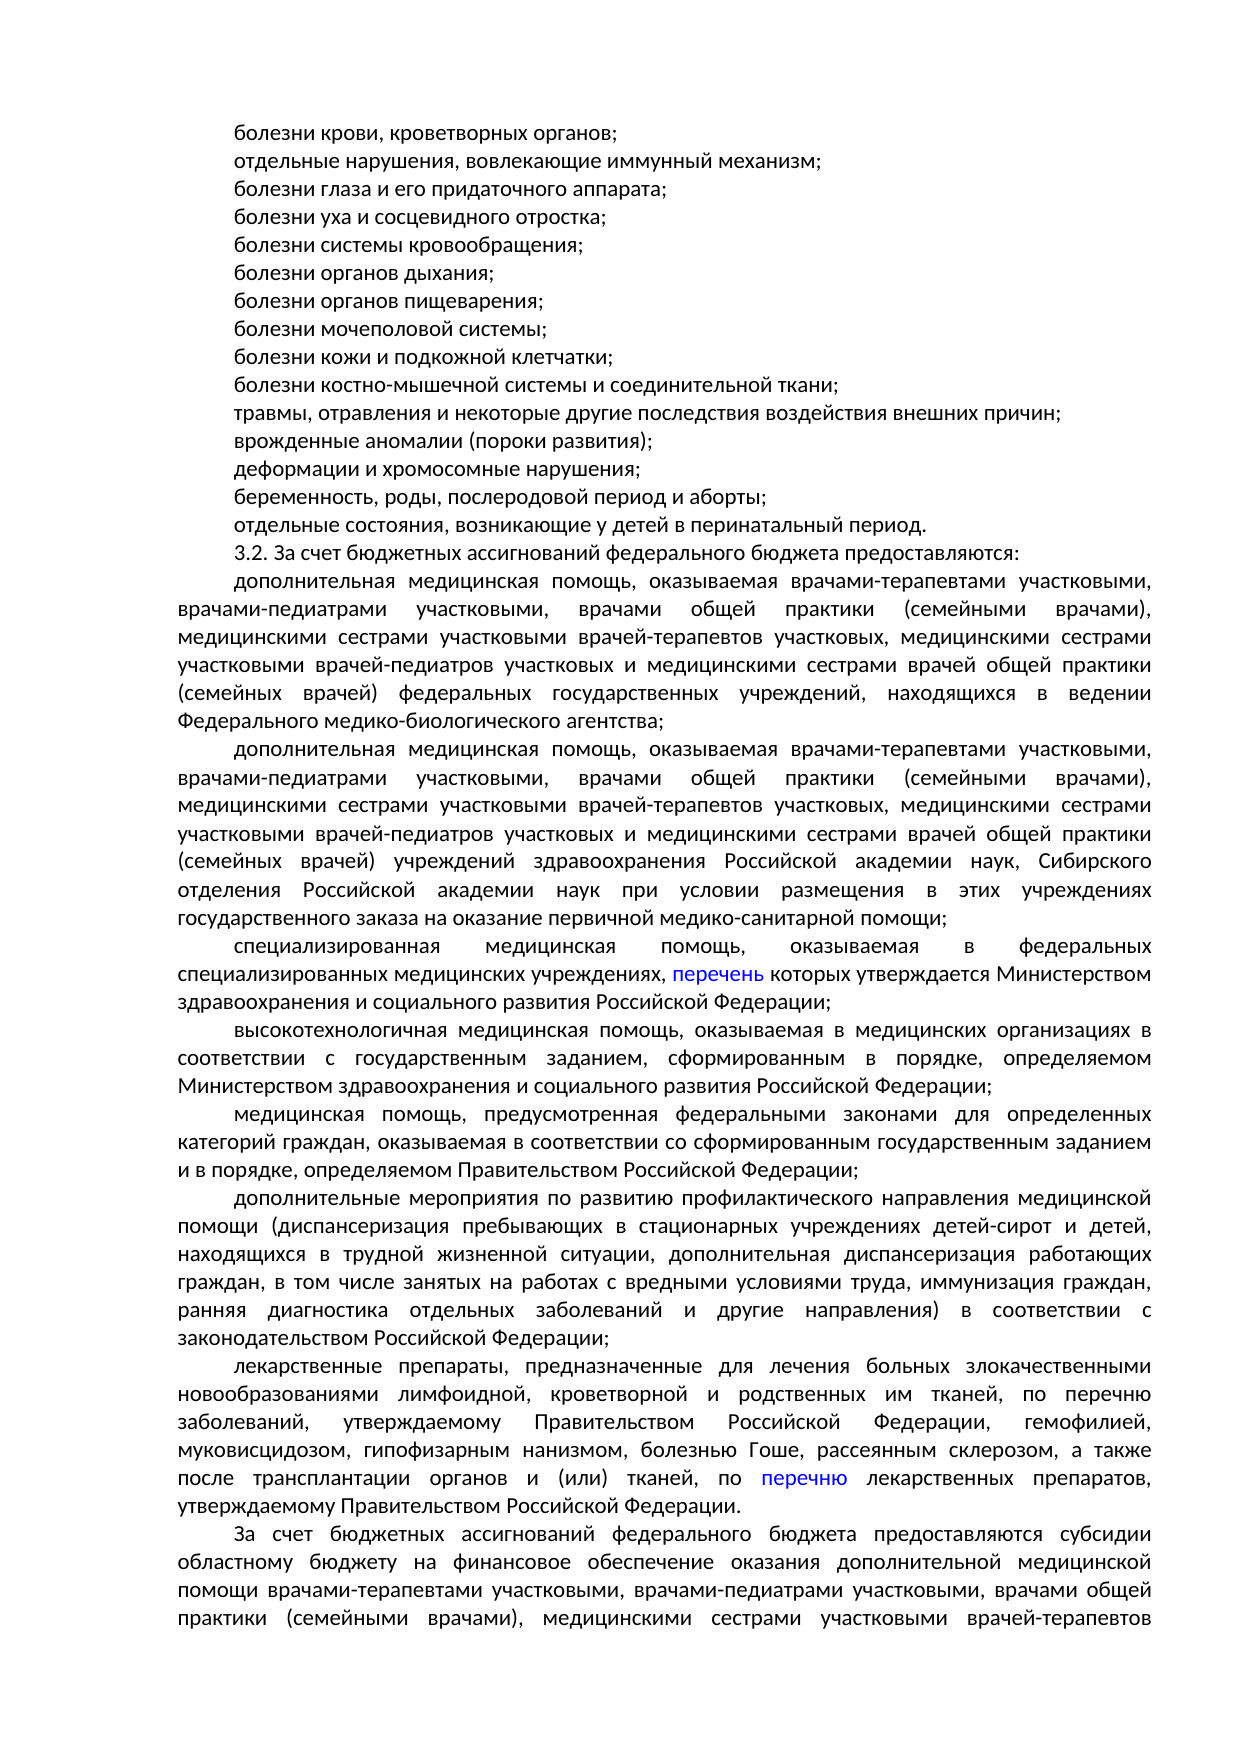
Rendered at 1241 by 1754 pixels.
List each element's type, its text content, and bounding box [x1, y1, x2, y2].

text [177, 1519, 1152, 1631]
text медицинская помощь, предусмотренная федеральными законами для определенных категорий граждан, оказываемая в соответствии со сформированным государственным заданием и в порядке, определяемом Правительством Российской Федерации; [177, 1099, 1152, 1183]
text отдельные нарушения, вовлекающие иммунный механизм; [177, 146, 1152, 174]
text болезни органов пищеварения; [177, 286, 1152, 314]
text отдельные состояния, возникающие у детей в перинатальный период. [177, 510, 1152, 538]
text болезни органов дыхания; [177, 258, 1152, 286]
text дополнительная медицинская помощь, оказываемая врачами-терапевтами участковыми, врачами-педиатрами участковыми, врачами общей практики (семейными врачами), медицинскими сестрами участковыми врачей-терапевтов участковых, медицинскими сестрами участковыми врачей-педиатров участковых и медицинскими сестрами врачей общей практики (семейных врачей) учреждений здравоохранения Российской академии наук, Сибирского отделения Российской академии наук при условии размещения в этих учреждениях государственного заказа на оказание первичной медико-санитарной помощи; [177, 734, 1152, 931]
text болезни мочеполовой системы; [177, 314, 1152, 342]
text беременность, роды, послеродовой период и аборты; [177, 482, 1152, 510]
text болезни крови, кроветворных органов; [177, 118, 1152, 146]
text деформации и хромосомные нарушения; [177, 454, 1152, 482]
text травмы, отравления и некоторые другие последствия воздействия внешних причин; [177, 398, 1152, 426]
text дополнительные мероприятия по развитию профилактического направления медицинской помощи (диспансеризация пребывающих в стационарных учреждениях детей-сирот и детей, находящихся в трудной жизненной ситуации, дополнительная диспансеризация работающих граждан, в том числе занятых на работах с вредными условиями труда, иммунизация граждан, ранняя диагностика отдельных заболеваний и другие направления) в соответствии с законодательством Российской Федерации; [177, 1183, 1152, 1351]
text 3.2. За счет бюджетных ассигнований федерального бюджета предоставляются: [177, 538, 1152, 566]
text болезни глаза и его придаточного аппарата; [177, 174, 1152, 202]
text лекарственные препараты, предназначенные для лечения больных злокачественными новообразованиями лимфоидной, кроветворной и родственных им тканей, по перечню заболеваний, утверждаемому Правительством Российской Федерации, гемофилией, муковисцидозом, гипофизарным нанизмом, болезнью Гоше, рассеянным склерозом, а также после трансплантации органов и (или) тканей, по перечню лекарственных препаратов, утверждаемому Правительством Российской Федерации. [177, 1351, 1152, 1519]
text болезни системы кровообращения; [177, 230, 1152, 258]
text дополнительная медицинская помощь, оказываемая врачами-терапевтами участковыми, врачами-педиатрами участковыми, врачами общей практики (семейными врачами), медицинскими сестрами участковыми врачей-терапевтов участковых, медицинскими сестрами участковыми врачей-педиатров участковых и медицинскими сестрами врачей общей практики (семейных врачей) федеральных государственных учреждений, находящихся в ведении Федерального медико-биологического агентства; [177, 566, 1152, 734]
text болезни кожи и подкожной клетчатки; [177, 342, 1152, 370]
text болезни костно-мышечной системы и соединительной ткани; [177, 370, 1152, 398]
text специализированная медицинская помощь, оказываемая в федеральных специализированных медицинских учреждениях, перечень которых утверждается Министерством здравоохранения и социального развития Российской Федерации; [177, 931, 1152, 1015]
text врожденные аномалии (пороки развития); [177, 426, 1152, 454]
text высокотехнологичная медицинская помощь, оказываемая в медицинских организациях в соответствии с государственным заданием, сформированным в порядке, определяемом Министерством здравоохранения и социального развития Российской Федерации; [177, 1015, 1152, 1099]
text болезни уха и сосцевидного отростка; [177, 202, 1152, 230]
